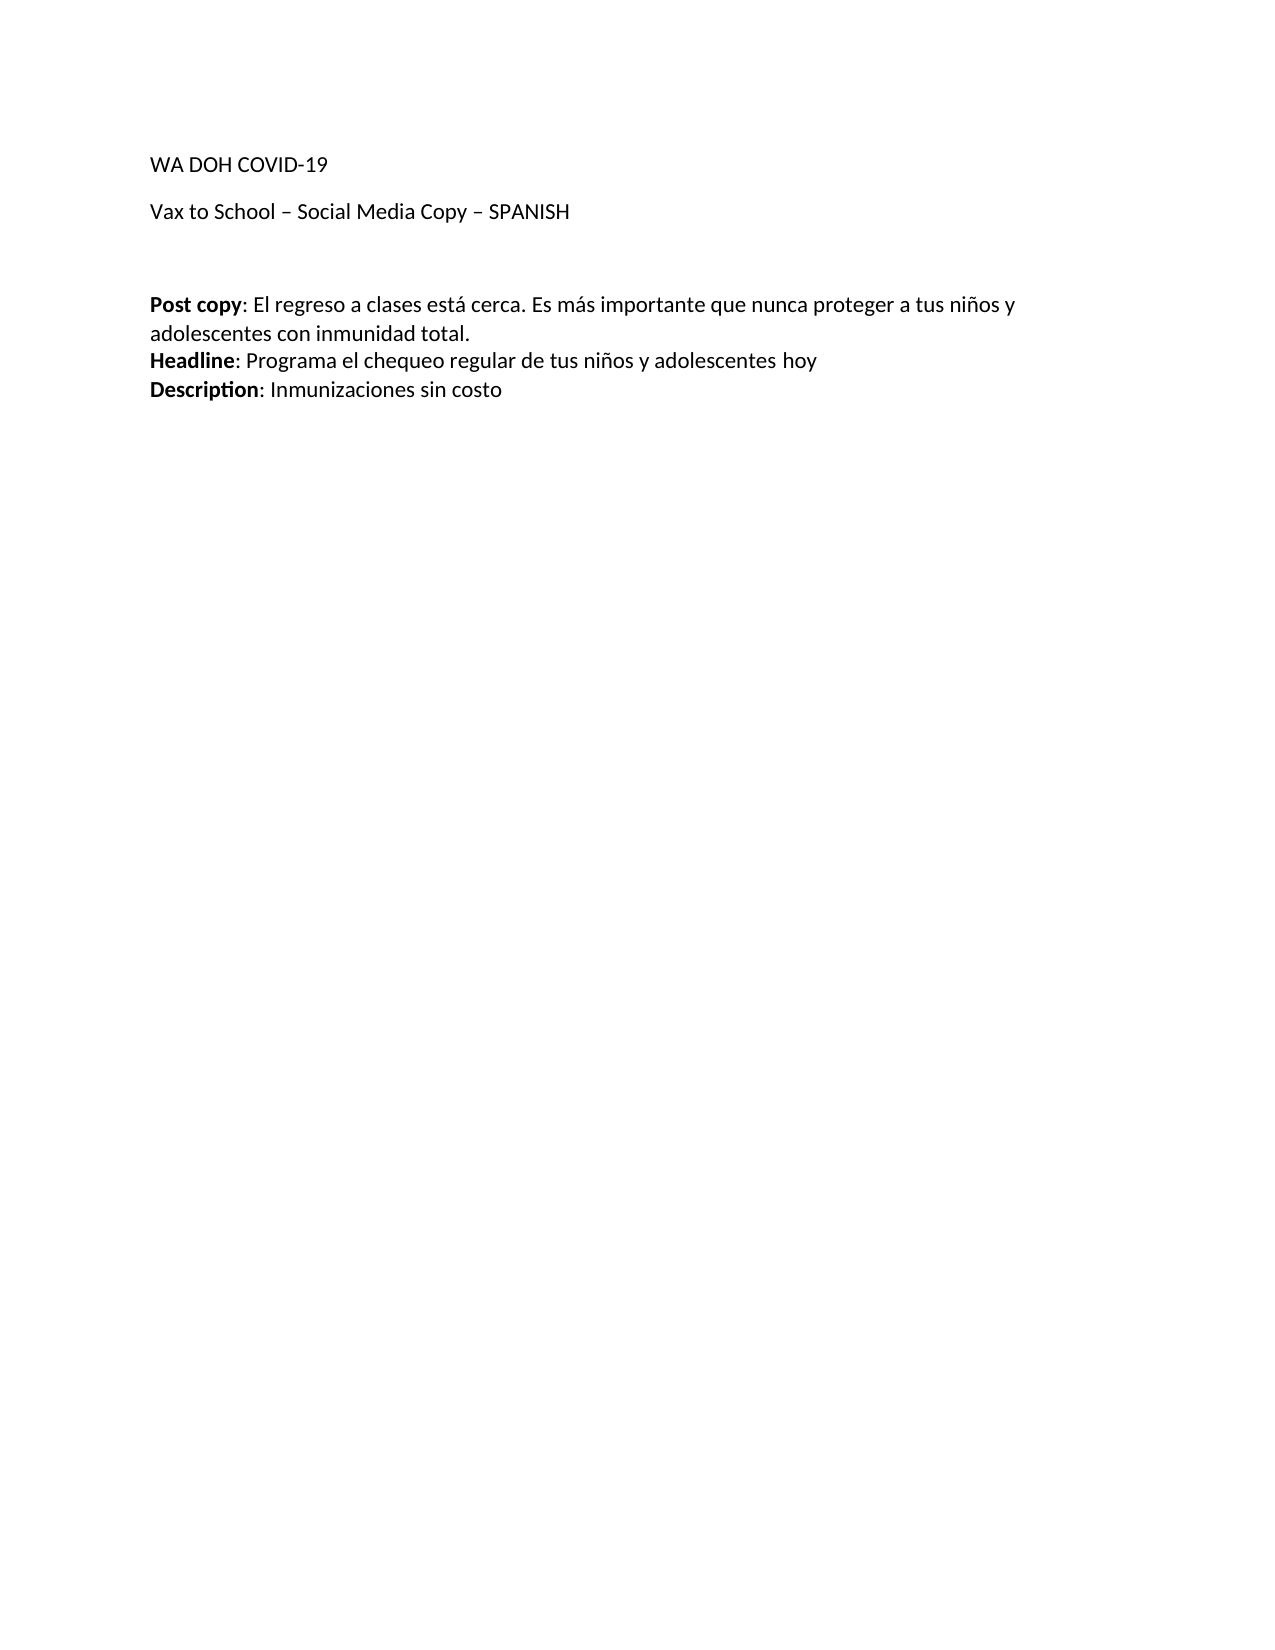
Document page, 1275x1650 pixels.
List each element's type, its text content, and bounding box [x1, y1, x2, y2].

text Vax to School – Social Media Copy – SPANISH [150, 197, 1125, 225]
text WA DOH COVID-19 [150, 150, 1125, 178]
text Post copy: El regreso a clases está cerca. Es más importante que nunca proteger a tus niños y adolescentes con inmunidad total. Headline: Programa el chequeo regular de tus niños y adolescentes hoy Description: Inmunizaciones sin costo [150, 291, 1125, 403]
